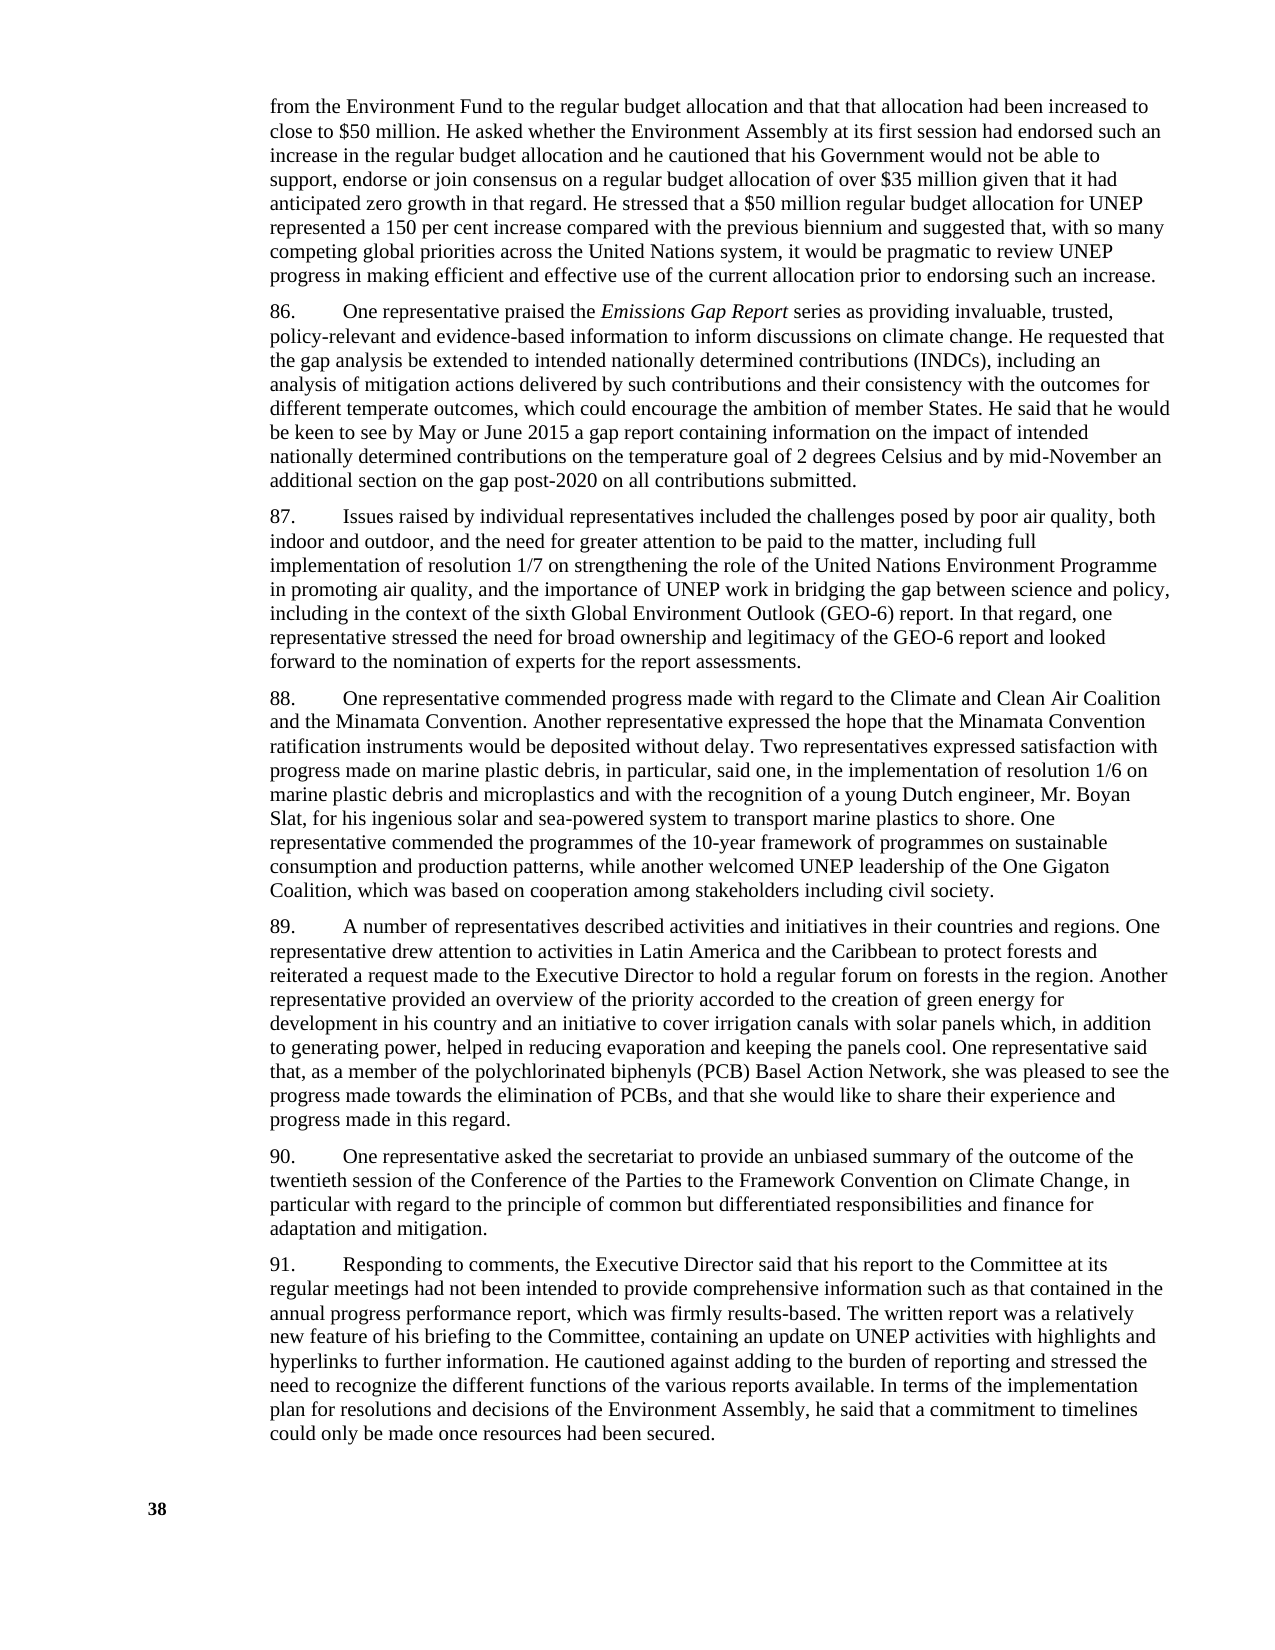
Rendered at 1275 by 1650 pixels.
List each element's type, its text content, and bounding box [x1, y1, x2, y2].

list One representative praised the Emissions Gap Report series as providing invaluable, trusted, policy-relevant and evidence-based information to inform discussions on climate change. He requested that the gap analysis be extended to intended nationally determined contributions (INDCs), including an analysis of mitigation actions delivered by such contributions and their consistency with the outcomes for different temperate outcomes, which could encourage the ambition of member States. He said that he would be keen to see by May or June 2015 a gap report containing information on the impact of intended nationally determined contributions on the temperature goal of 2 degrees Celsius and by mid-November an additional section on the gap post-2020 on all contributions submitted. [269, 299, 1172, 492]
list Responding to comments, the Executive Director said that his report to the Committee at its regular meetings had not been intended to provide comprehensive information such as that contained in the annual progress performance report, which was firmly results-based. The written report was a relatively new feature of his briefing to the Committee, containing an update on UNEP activities with highlights and hyperlinks to further information. He cautioned against adding to the burden of reporting and stressed the need to recognize the different functions of the various reports available. In terms of the implementation plan for resolutions and decisions of the Environment Assembly, he said that a commitment to timelines could only be made once resources had been secured. [269, 1252, 1172, 1445]
list Issues raised by individual representatives included the challenges posed by poor air quality, both indoor and outdoor, and the need for greater attention to be paid to the matter, including full implementation of resolution 1/7 on strengthening the role of the United Nations Environment Programme in promoting air quality, and the importance of UNEP work in bridging the gap between science and policy, including in the context of the sixth Global Environment Outlook (GEO-6) report. In that regard, one representative stressed the need for broad ownership and legitimacy of the GEO-6 report and looked forward to the nomination of experts for the report assessments. [269, 504, 1172, 673]
list One representative commended progress made with regard to the Climate and Clean Air Coalition and the Minamata Convention. Another representative expressed the hope that the Minamata Convention ratification instruments would be deposited without delay. Two representatives expressed satisfaction with progress made on marine plastic debris, in particular, said one, in the implementation of resolution 1/6 on marine plastic debris and microplastics and with the recognition of a young Dutch engineer, Mr. Boyan Slat, for his ingenious solar and sea-powered system to transport marine plastics to shore. One representative commended the programmes of the 10-year framework of programmes on sustainable consumption and production patterns, while another welcomed UNEP leadership of the One Gigaton Coalition, which was based on cooperation among stakeholders including civil society. [269, 685, 1172, 902]
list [269, 94, 1172, 287]
list A number of representatives described activities and initiatives in their countries and regions. One representative drew attention to activities in Latin America and the Caribbean to protect forests and reiterated a request made to the Executive Director to hold a regular forum on forests in the region. Another representative provided an overview of the priority accorded to the creation of green energy for development in his country and an initiative to cover irrigation canals with solar panels which, in addition to generating power, helped in reducing evaporation and keeping the panels cool. One representative said that, as a member of the polychlorinated biphenyls (PCB) Basel Action Network, she was pleased to see the progress made towards the elimination of PCBs, and that she would like to share their experience and progress made in this regard. [269, 914, 1172, 1131]
list One representative asked the secretariat to provide an unbiased summary of the outcome of the twentieth session of the Conference of the Parties to the Framework Convention on Climate Change, in particular with regard to the principle of common but differentiated responsibilities and finance for adaptation and mitigation. [269, 1143, 1172, 1240]
